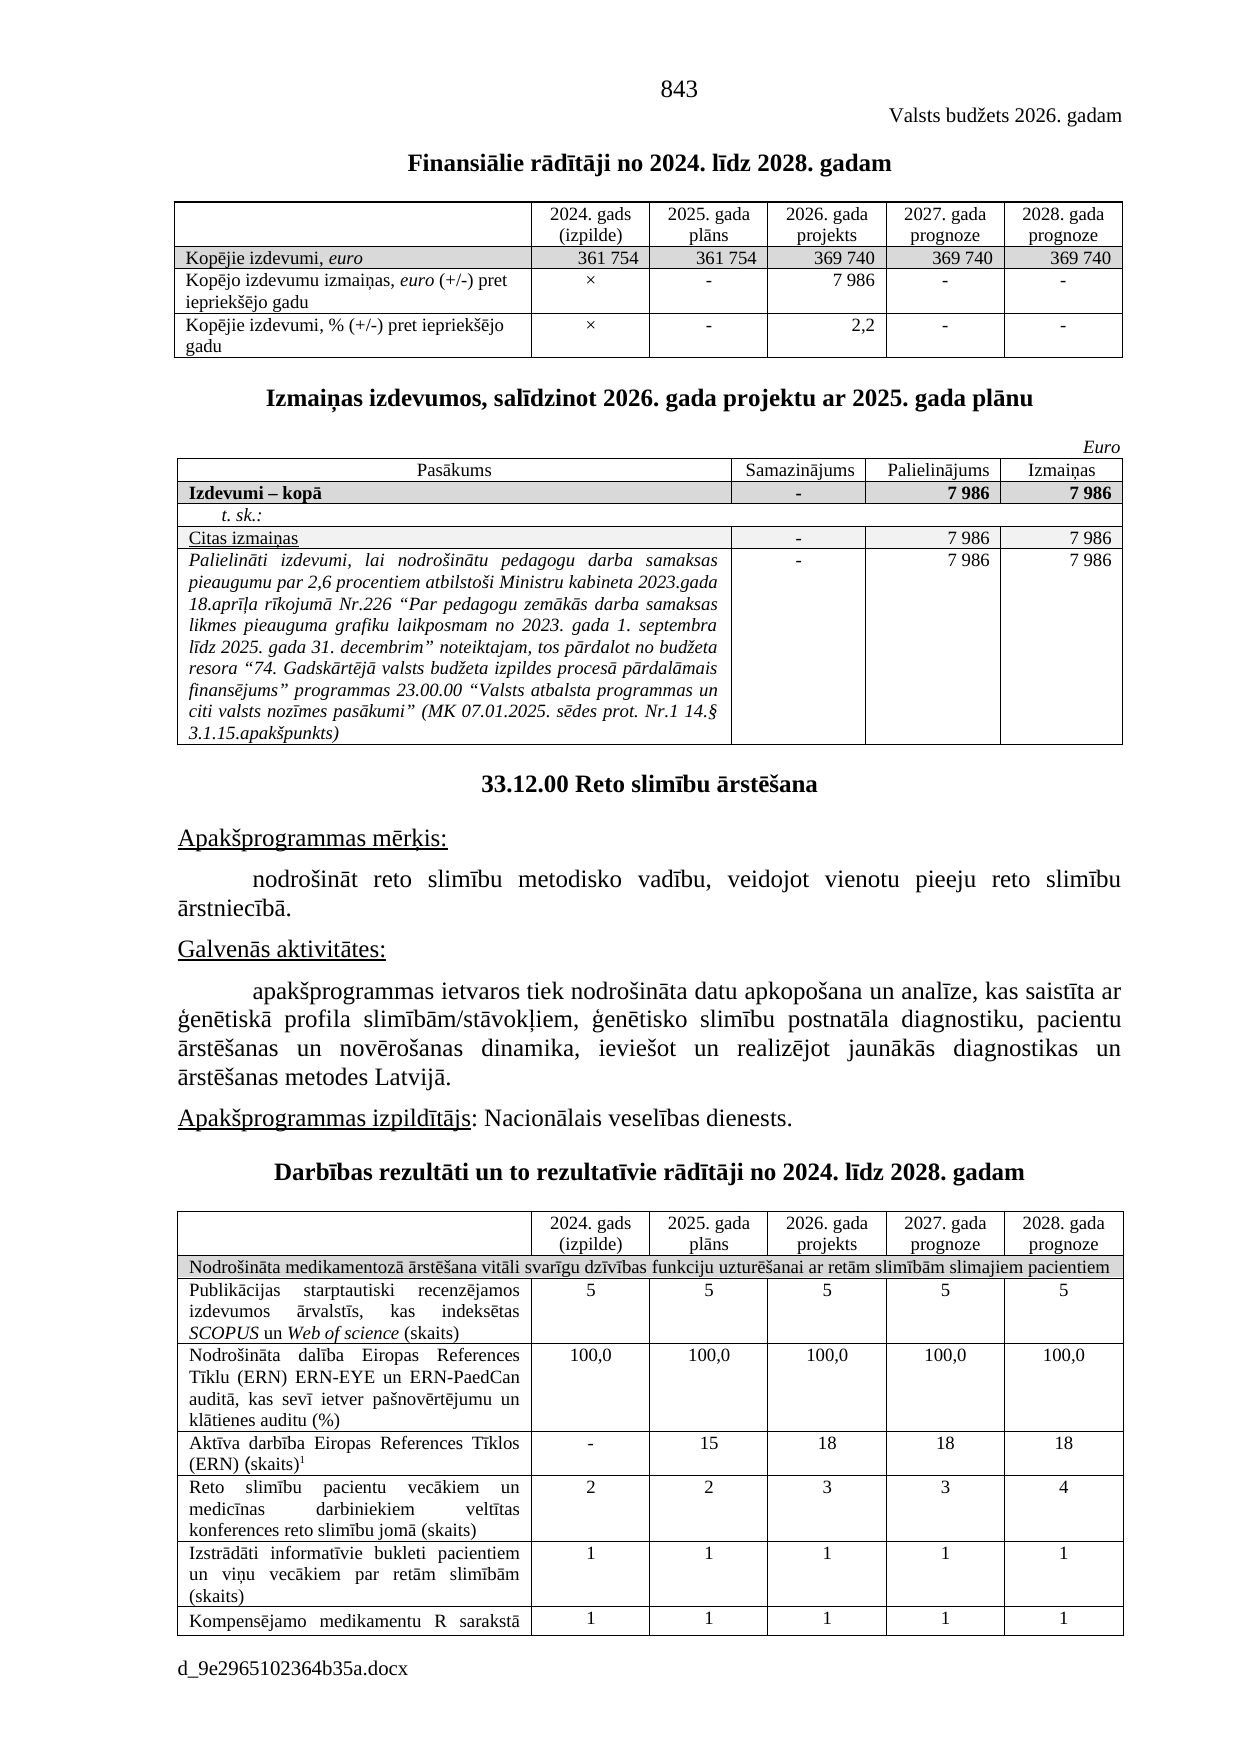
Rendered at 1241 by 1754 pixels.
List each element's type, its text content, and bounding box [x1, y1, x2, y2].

table_cell 5 [887, 1279, 1004, 1343]
table_cell Reto slimību pacientu vecākiem un medicīnas darbiniekiem veltītas konferences reto slimību jomā (skaits) [178, 1476, 531, 1541]
table_header [178, 1212, 531, 1255]
table_cell Publikācijas starptautiski recenzējamos izdevumos ārvalstīs, kas indeksētas SCOPUS un Web of science (skaits) [287, 1279, 531, 1343]
table_cell Nodrošināta medikamentozā ārstēšana vitāli svarīgu dzīvības funkciju uzturēšanai ar retām slimībām slimajiem pacientiem [178, 1256, 1123, 1277]
text Galvenās aktivitātes: [177, 934, 1122, 963]
table_cell 2 [532, 1476, 649, 1541]
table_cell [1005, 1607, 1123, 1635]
text Apakšprogrammas izpildītājs: Nacionālais veselības dienests. [177, 1103, 1122, 1132]
table_cell 4 [1005, 1476, 1123, 1541]
table_cell 361 754 [650, 247, 767, 268]
table_cell 18 [887, 1432, 1004, 1475]
table_cell 3 [887, 1476, 1004, 1541]
text Darbības rezultāti un to rezultatīvie rādītāji no 2024. līdz 2028. gadam [177, 1157, 1122, 1186]
table_cell Kopējie izdevumi, euro [175, 247, 531, 268]
table_cell - [1005, 314, 1122, 357]
table_header Izmaiņas [1001, 459, 1122, 481]
text 33.12.00 Reto slimību ārstēšana [177, 769, 1122, 798]
table_header 2028. gada prognoze [1005, 1212, 1123, 1255]
table_cell - [650, 314, 767, 357]
table_cell Nodrošināta dalība Eiropas References Tīklu (ERN) ERN-EYE un ERN-PaedCan auditā, kas sevī ietver pašnovērtējumu un klātienes auditu (%) [178, 1344, 531, 1431]
table_cell 7 986 [768, 269, 886, 312]
table_cell 369 740 [887, 247, 1004, 268]
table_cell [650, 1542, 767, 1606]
table_header Samazinājums [732, 459, 865, 481]
table_cell 18 [768, 1432, 886, 1475]
table_cell × [532, 314, 649, 357]
table_cell 5 [532, 1279, 649, 1343]
table_cell - [732, 527, 865, 548]
table_header 2025. gada plāns [650, 1212, 767, 1255]
table_cell t. sk.: [178, 504, 1122, 526]
text nodrošināt reto slimību metodisko vadību, veidojot vienotu pieeju reto slimību ārstniecībā. [177, 864, 1122, 922]
table_cell 100,0 [650, 1344, 767, 1431]
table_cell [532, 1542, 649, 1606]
table_header 2024. gads (izpilde) [532, 203, 649, 246]
table_cell 7 986 [1001, 482, 1122, 503]
table_cell 361 754 [532, 247, 649, 268]
table_header 2024. gads (izpilde) [532, 1212, 649, 1255]
table_cell - [650, 269, 767, 312]
table_cell Aktīva darbība Eiropas References Tīklos (ERN) (skaits)1 [250, 1432, 531, 1475]
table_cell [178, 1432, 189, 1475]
table_cell 100,0 [768, 1344, 886, 1431]
table_header Palielinājums [866, 459, 1000, 481]
table_cell 100,0 [1005, 1344, 1123, 1431]
table_cell 7 986 [866, 482, 1000, 503]
table_cell 7 986 [866, 549, 1000, 743]
table_cell 7 986 [1001, 549, 1122, 743]
table_cell 100,0 [887, 1344, 1004, 1431]
table_cell - [532, 1432, 649, 1475]
table_cell - [887, 314, 1004, 357]
table_cell 3 [768, 1476, 886, 1541]
table_cell 5 [650, 1279, 767, 1343]
table_cell - [732, 482, 865, 503]
table_cell - [887, 269, 1004, 312]
table_cell 369 740 [768, 247, 886, 268]
table_header 2026. gada projekts [768, 1212, 886, 1255]
table_cell Izstrādāti informatīvie bukleti pacientiem un viņu vecākiem par retām slimībām (skaits) [178, 1542, 531, 1606]
table_header 2027. gada prognoze [887, 203, 1004, 246]
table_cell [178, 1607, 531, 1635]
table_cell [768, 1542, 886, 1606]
table_cell Izdevumi – kopā [178, 482, 731, 503]
table_cell 15 [650, 1432, 767, 1475]
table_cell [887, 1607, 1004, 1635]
table_cell - [1005, 269, 1122, 312]
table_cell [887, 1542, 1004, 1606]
text Izmaiņas izdevumos, salīdzinot 2026. gada projektu ar 2025. gada plānu [177, 383, 1122, 411]
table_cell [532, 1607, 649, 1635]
text Finansiālie rādītāji no 2024. līdz 2028. gadam [177, 148, 1122, 176]
table_header Pasākums [178, 459, 731, 481]
table_cell 18 [1005, 1432, 1123, 1475]
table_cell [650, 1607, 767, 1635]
table_header 2027. gada prognoze [887, 1212, 1004, 1255]
table_cell Palielināti izdevumi, lai nodrošinātu pedagogu darba samaksas pieaugumu par 2,6 procentiem atbilstoši Ministru kabineta 2023.gada 18.aprīļa rīkojumā Nr.226 “Par pedagogu zemākās darba samaksas likmes pieauguma grafiku laikposmam no 2023. gada 1. septembra līdz 2025. gada 31. decembrim” noteiktajam, tos pārdalot no budžeta resora “74. Gadskārtējā valsts budžeta izpildes procesā pārdalāmais finansējums” programmas 23.00.00 “Valsts atbalsta programmas un citi valsts nozīmes pasākumi” (MK 07.01.2025. sēdes prot. Nr.1 14.§ 3.1.15.apakšpunkts) [178, 549, 731, 743]
table_cell 2 [650, 1476, 767, 1541]
table_cell Citas izmaiņas [178, 527, 731, 548]
table_cell - [732, 549, 865, 743]
table_header [175, 203, 531, 246]
table_header 2026. gada projekts [768, 203, 886, 246]
table_cell 5 [768, 1279, 886, 1343]
text Apakšprogrammas mērķis: [177, 823, 1122, 852]
table_cell 5 [1005, 1279, 1123, 1343]
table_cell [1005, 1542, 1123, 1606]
table_cell 2,2 [768, 314, 886, 357]
table_cell 7 986 [866, 527, 1000, 548]
text apakšprogrammas ietvaros tiek nodrošināta datu apkopošana un analīze, kas saistīta ar ģenētiskā profila slimībām/stāvokļiem, ģenētisko slimību postnatāla diagnostiku, pacientu ārstēšanas un novērošanas dinamika, ieviešot un realizējot jaunākās diagnostikas un ārstēšanas metodes Latvijā. [177, 976, 1122, 1091]
table_cell × [532, 269, 649, 312]
table_cell 7 986 [1001, 527, 1122, 548]
text Euro [177, 436, 1122, 458]
table_header 2025. gada plāns [650, 203, 767, 246]
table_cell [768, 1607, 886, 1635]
table_header 2028. gada prognoze [1005, 203, 1122, 246]
table_cell Kopējie izdevumi, % (+/-) pret iepriekšējo gadu [175, 314, 531, 357]
table_cell 100,0 [532, 1344, 649, 1431]
table_cell 369 740 [1005, 247, 1122, 268]
table_cell Kopējo izdevumu izmaiņas, euro (+/-) pret iepriekšējo gadu [175, 269, 531, 312]
